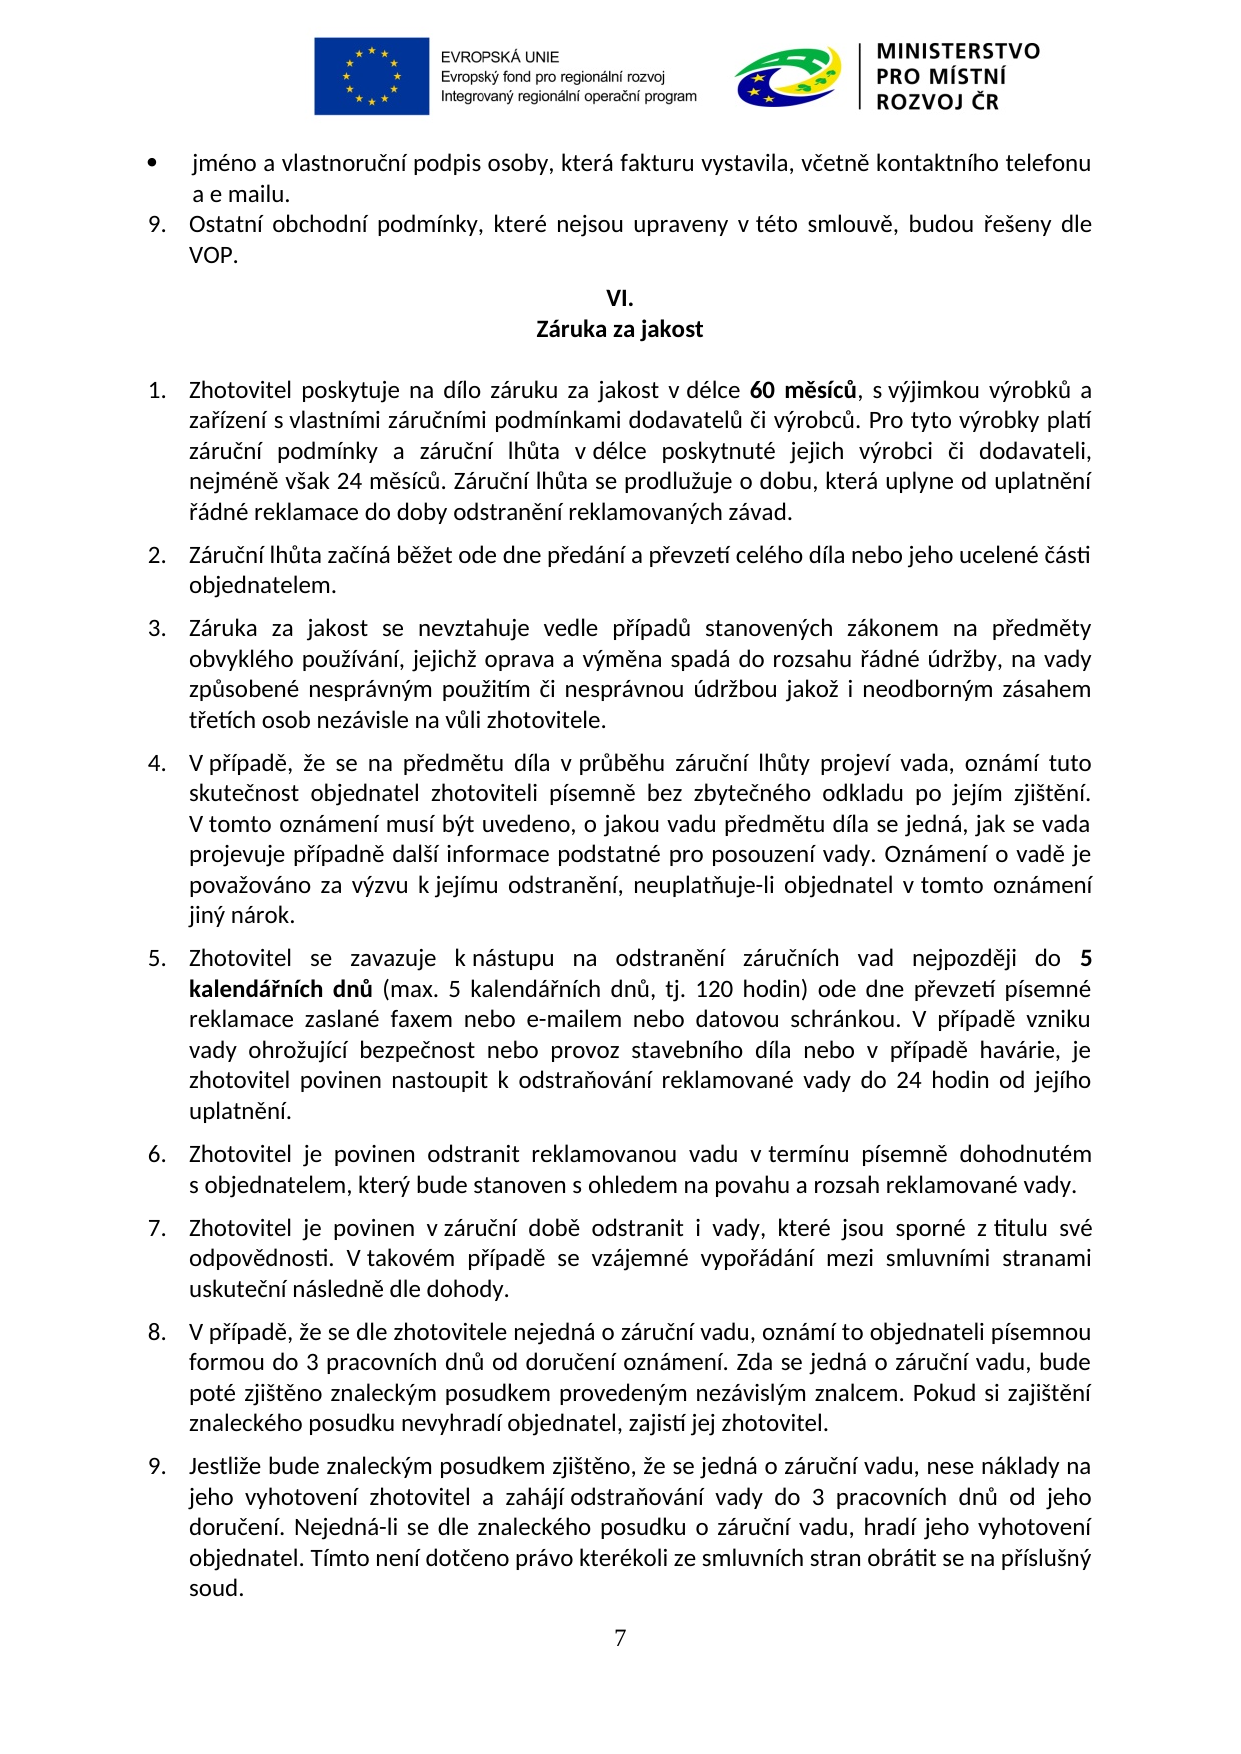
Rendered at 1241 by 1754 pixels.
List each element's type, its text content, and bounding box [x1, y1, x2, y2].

text VI. [148, 282, 1093, 313]
list Záruční lhůta začíná běžet ode dne předání a převzetí celého díla nebo jeho ucelené části objednatelem. [148, 539, 1093, 600]
list V případě, že se dle zhotovitele nejedná o záruční vadu, oznámí to objednateli písemnou formou do 3 pracovních dnů od doručení oznámení. Zda se jedná o záruční vadu, bude poté zjištěno znaleckým posudkem provedeným nezávislým znalcem. Pokud si zajištění znaleckého posudku nevyhradí objednatel, zajistí jej zhotovitel. [148, 1316, 1093, 1438]
list Záruka za jakost se nevztahuje vedle případů stanovených zákonem na předměty obvyklého používání, jejichž oprava a výměna spadá do rozsahu řádné údržby, na vady způsobené nesprávným použitím či nesprávnou údržbou jakož i neodborným zásahem třetích osob nezávisle na vůli zhotovitele. [148, 612, 1093, 734]
text Záruka za jakost [148, 313, 1093, 343]
list Jestliže bude znaleckým posudkem zjištěno, že se jedná o záruční vadu, nese náklady na jeho vyhotovení zhotovitel a zahájí odstraňování vady do 3 pracovních dnů od jeho doručení. Nejedná-li se dle znaleckého posudku o záruční vadu, hradí jeho vyhotovení objednatel. Tímto není dotčeno právo kterékoli ze smluvních stran obrátit se na příslušný soud. [148, 1450, 1093, 1603]
list Ostatní obchodní podmínky, které nejsou upraveny v této smlouvě, budou řešeny dle VOP. [148, 209, 1093, 270]
list Zhotovitel je povinen odstranit reklamovanou vadu v termínu písemně dohodnutém s objednatelem, který bude stanoven s ohledem na povahu a rozsah reklamované vady. [148, 1138, 1093, 1199]
list Zhotovitel poskytuje na dílo záruku za jakost v délce 60 měsíců, s výjimkou výrobků a zařízení s vlastními záručními podmínkami dodavatelů či výrobců. Pro tyto výrobky platí záruční podmínky a záruční lhůta v délce poskytnuté jejich výrobci či dodavateli, nejméně však 24 měsíců. Záruční lhůta se prodlužuje o dobu, která uplyne od uplatnění řádné reklamace do doby odstranění reklamovaných závad. [148, 374, 1093, 526]
list Zhotovitel se zavazuje k nástupu na odstranění záručních vad nejpozději do 5 kalendářních dnů (max. 5 kalendářních dnů, tj. 120 hodin) ode dne převzetí písemné reklamace zaslané faxem nebo e-mailem nebo datovou schránkou. V případě vzniku vady ohrožující bezpečnost nebo provoz stavebního díla nebo v případě havárie, je zhotovitel povinen nastoupit k odstraňování reklamované vady do 24 hodin od jejího uplatnění. [148, 943, 1093, 1126]
list jméno a vlastnoruční podpis osoby, která fakturu vystavila, včetně kontaktního telefonu a e mailu. [148, 148, 1093, 209]
list V případě, že se na předmětu díla v průběhu záruční lhůty projeví vada, oznámí tuto skutečnost objednatel zhotoviteli písemně bez zbytečného odkladu po jejím zjištění. V tomto oznámení musí být uvedeno, o jakou vadu předmětu díla se jedná, jak se vada projevuje případně další informace podstatné pro posouzení vady. Oznámení o vadě je považováno za výzvu k jejímu odstranění, neuplatňuje-li objednatel v tomto oznámení jiný nárok. [148, 747, 1093, 930]
picture [289, 11, 1064, 141]
list Zhotovitel je povinen v záruční době odstranit i vady, které jsou sporné z titulu své odpovědnosti. V takovém případě se vzájemné vypořádání mezi smluvními stranami uskuteční následně dle dohody. [148, 1212, 1093, 1303]
